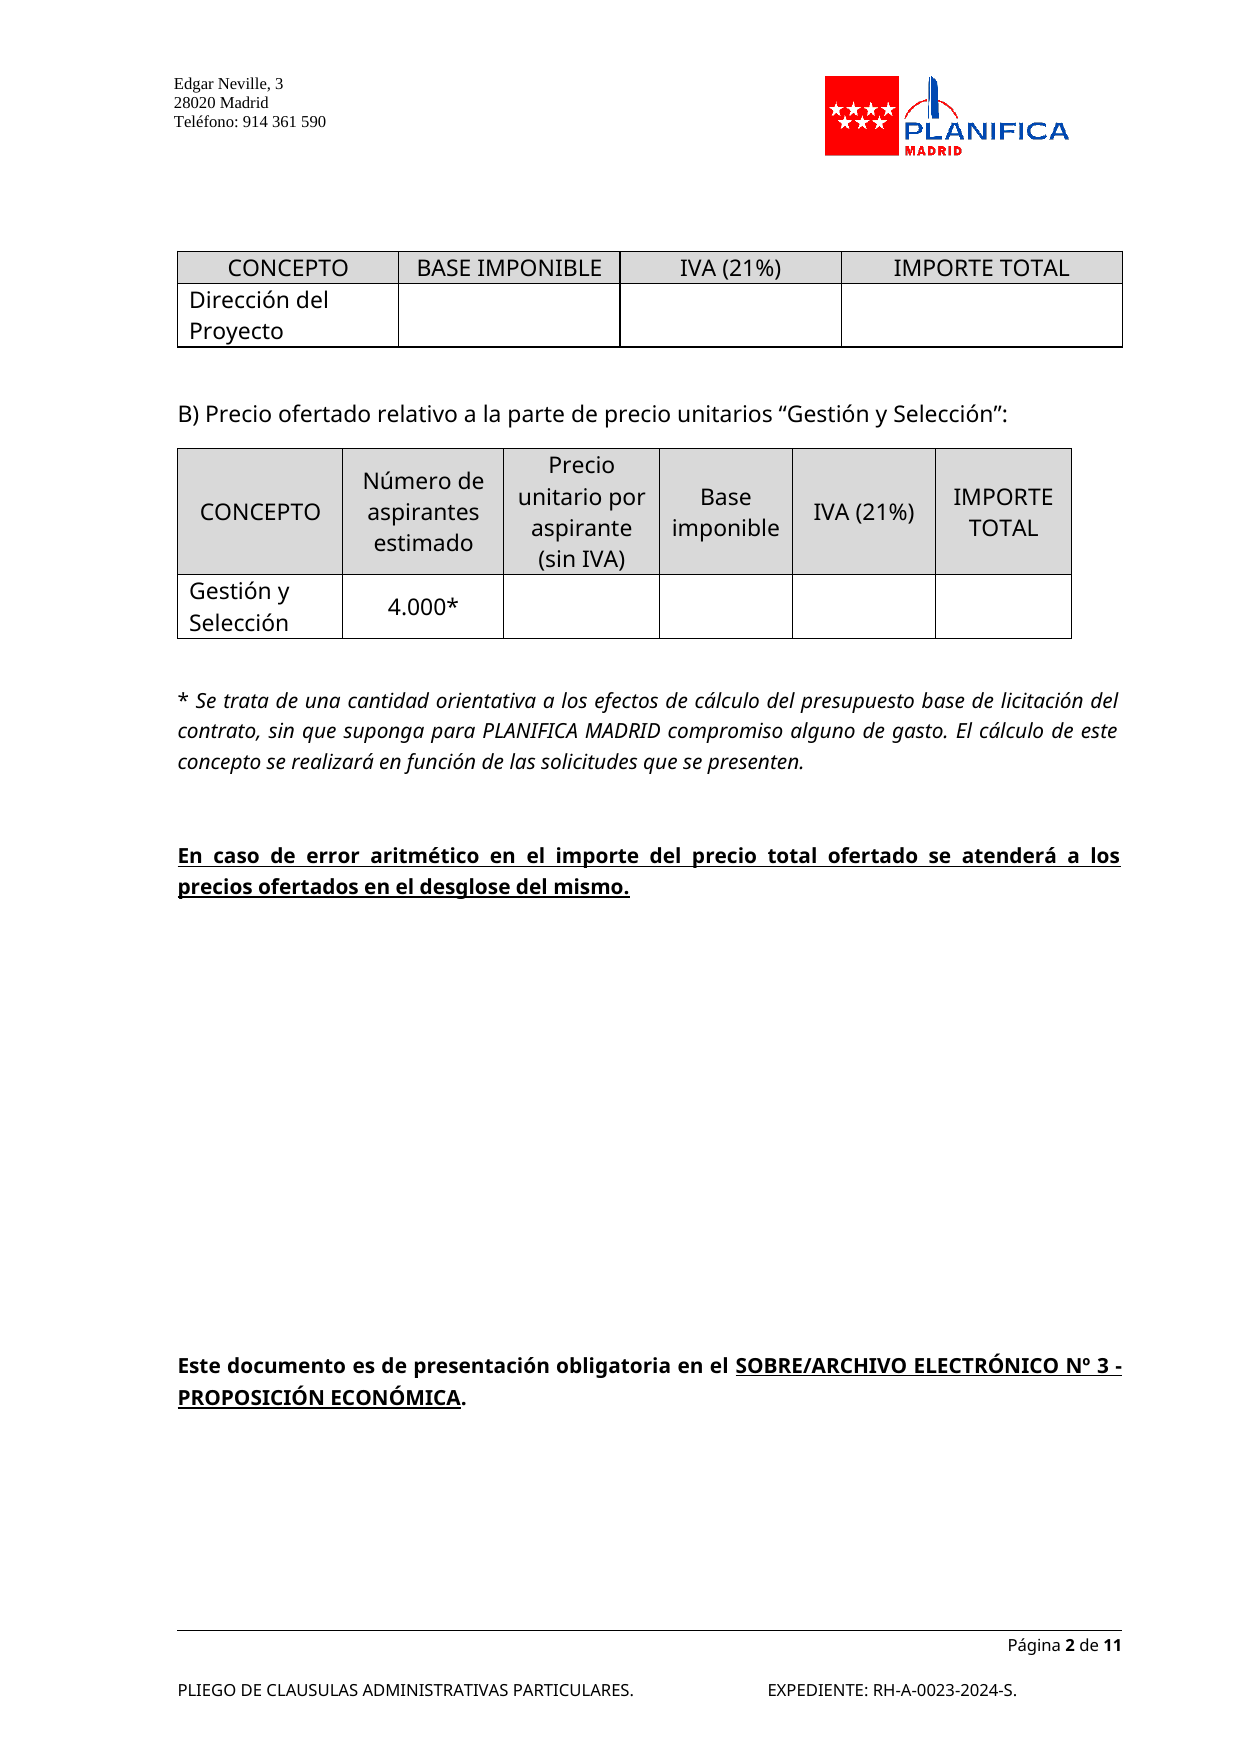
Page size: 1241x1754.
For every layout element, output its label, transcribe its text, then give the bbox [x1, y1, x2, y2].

table_cell [504, 575, 659, 638]
table_header CONCEPTO [178, 449, 342, 574]
table_cell [936, 575, 1071, 638]
table_cell 4.000* [343, 575, 503, 638]
table_cell [842, 284, 1122, 346]
table_header Precio unitario por aspirante (sin IVA) [504, 449, 659, 574]
text * Se trata de una cantidad orientativa a los efectos de cálculo del presupuesto base de licitación del contrato, sin que suponga para PLANIFICA MADRID compromiso alguno de gasto. El cálculo de este concepto se realizará en función de las solicitudes que se presenten. [177, 686, 1122, 775]
table_cell Dirección del Proyecto [178, 284, 398, 346]
picture [824, 75, 1076, 156]
table_header IVA (21%) [793, 449, 935, 574]
table_header IMPORTE TOTAL [936, 449, 1071, 574]
text Este documento es de presentación obligatoria en el SOBRE/ARCHIVO ELECTRÓNICO Nº 3 - PROPOSICIÓN ECONÓMICA. [177, 1351, 1122, 1412]
table_cell [621, 284, 841, 346]
table_cell [399, 284, 619, 346]
table_cell [660, 575, 792, 638]
text En caso de error aritmético en el importe del precio total ofertado se atenderá a los precios ofertados en el desglose del mismo. [177, 842, 1122, 901]
table_header IMPORTE TOTAL [842, 252, 1122, 283]
table_header Base imponible [660, 449, 792, 574]
table_cell [793, 575, 935, 638]
table_header BASE IMPONIBLE [399, 252, 619, 283]
text B) Precio ofertado relativo a la parte de precio unitarios “Gestión y Selección”: [177, 398, 1122, 429]
table_header IVA (21%) [621, 252, 841, 283]
table_cell Gestión y Selección [178, 575, 342, 638]
table_header CONCEPTO [178, 252, 398, 283]
table_header Número de aspirantes estimado [343, 449, 503, 574]
